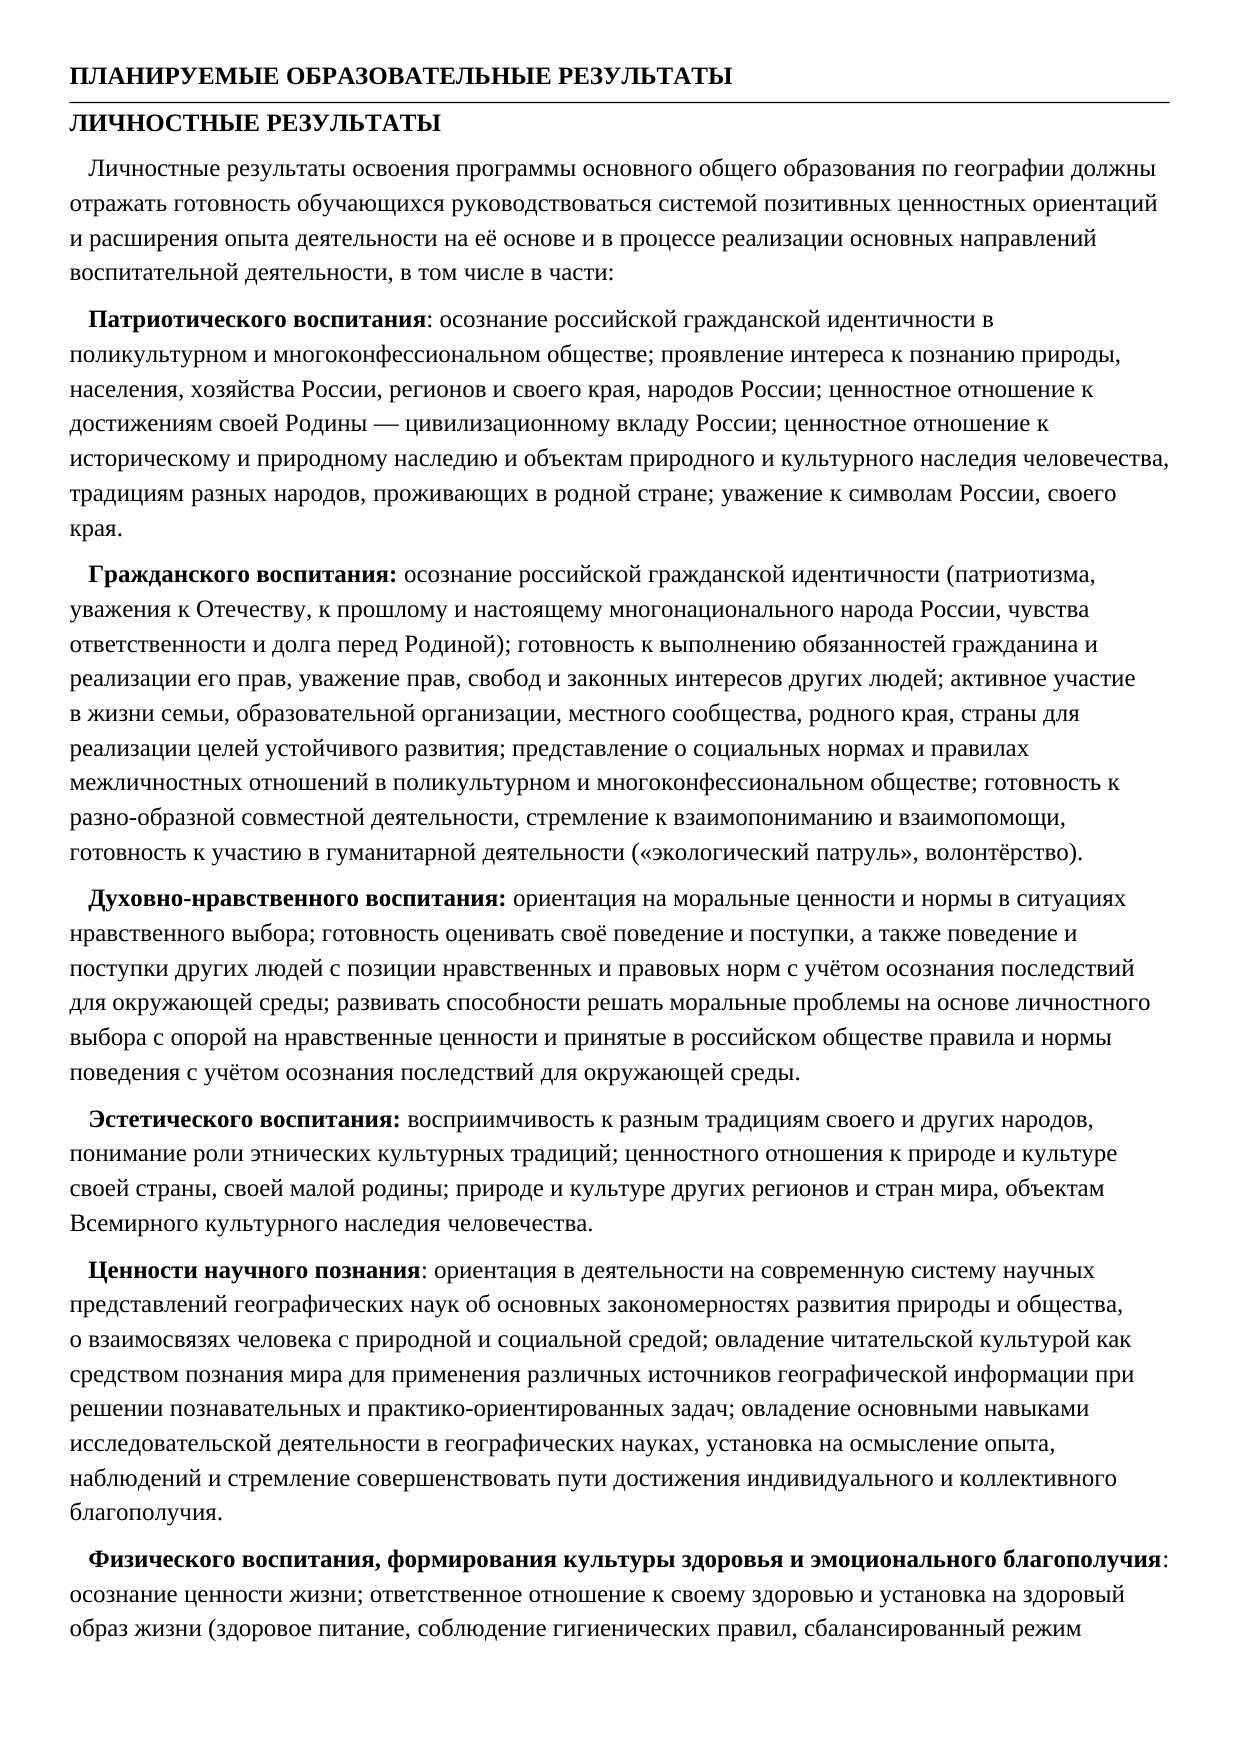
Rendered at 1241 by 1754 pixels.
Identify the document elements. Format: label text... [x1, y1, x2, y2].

text ЛИЧНОСТНЫЕ РЕЗУЛЬТАТЫ [69, 108, 1182, 137]
text Гражданского воспитания: осознание российской гражданской идентичности (патриотизма, уважения к Отечеству, к прошлому и настоящему многонационального народа России, чувства ответственности и долга перед Родиной); готовность к выполнению обязанностей гражданина и реализации его прав, уважение прав, свобод и законных интересов других людей; активное участие в жизни семьи, образовательной организации, местного сообщества, родного края, страны для реализации целей устойчивого развития; представление о социальных нормах и правилах межличностных отношений в поликультурном и многоконфессиональном обществе; готовность к разно-образной совместной деятельности, стремление к взаимопониманию и взаимопомощи, готовность к участию в гуманитарной деятельности («экологический патруль», волонтёрство). [69, 559, 1137, 866]
text Ценности научного познания: ориентация в деятельности на современную систему научных представлений географических наук об основных закономерностях развития природы и общества, о взаимосвязях человека с природной и социальной средой; овладение читательской культурой как средством познания мира для применения различных источников географической информации при решении познавательных и практико-ориентированных задач; овладение основными навыками исследовательской деятельности в географических науках, установка на осмысление опыта, наблюдений и стремление совершенствовать пути достижения индивидуального и коллективного благополучия. [69, 1255, 1137, 1526]
text Патриотического воспитания: осознание российской гражданской идентичности в поликультурном и многоконфессиональном обществе; проявление интереса к познанию природы, населения, хозяйства России, регионов и своего края, народов России; ценностное отношение к достижениям своей Родины — цивилизационному вкладу России; ценностное отношение к историческому и природному наследию и объектам природного и культурного наследия человечества, традициям разных народов, проживающих в родной стране; уважение к символам России, своего края. [69, 304, 1171, 541]
text Физического воспитания, формирования культуры здоровья и эмоционального благополучия: осознание ценности жизни; ответственное отношение к своему здоровью и установка на здоровый образ жизни (здоровое питание, соблюдение гигиенических правил, сбалансированный режим [69, 1544, 1172, 1642]
text Эстетического воспитания: восприимчивость к разным традициям своего и других народов, понимание роли этнических культурных традиций; ценностного отношения к природе и культуре своей страны, своей малой родины; природе и культуре других регионов и стран мира, объектам Всемирного культурного наследия человечества. [69, 1104, 1120, 1236]
subtitle ПЛАНИРУЕМЫЕ ОБРАЗОВАТЕЛЬНЫЕ РЕЗУЛЬТАТЫ [69, 61, 1182, 90]
text Личностные результаты освоения программы основного общего образования по географии должны отражать готовность обучающихся руководствоваться системой позитивных ценностных ориентаций и расширения опыта деятельности на её основе и в процессе реализации основных направлений воспитательной деятельности, в том числе в части: [69, 153, 1159, 286]
text Духовно-нравственного воспитания: ориентация на моральные ценности и нормы в ситуациях нравственного выбора; готовность оценивать своё поведение и поступки, а также поведение и поступки других людей с позиции нравственных и правовых норм с учётом осознания последствий для окружающей среды; развивать способности решать моральные проблемы на основе личностного выбора с опорой на нравственные ценности и принятые в российском обществе правила и нормы поведения с учётом осознания последствий для окружающей среды. [69, 883, 1154, 1086]
